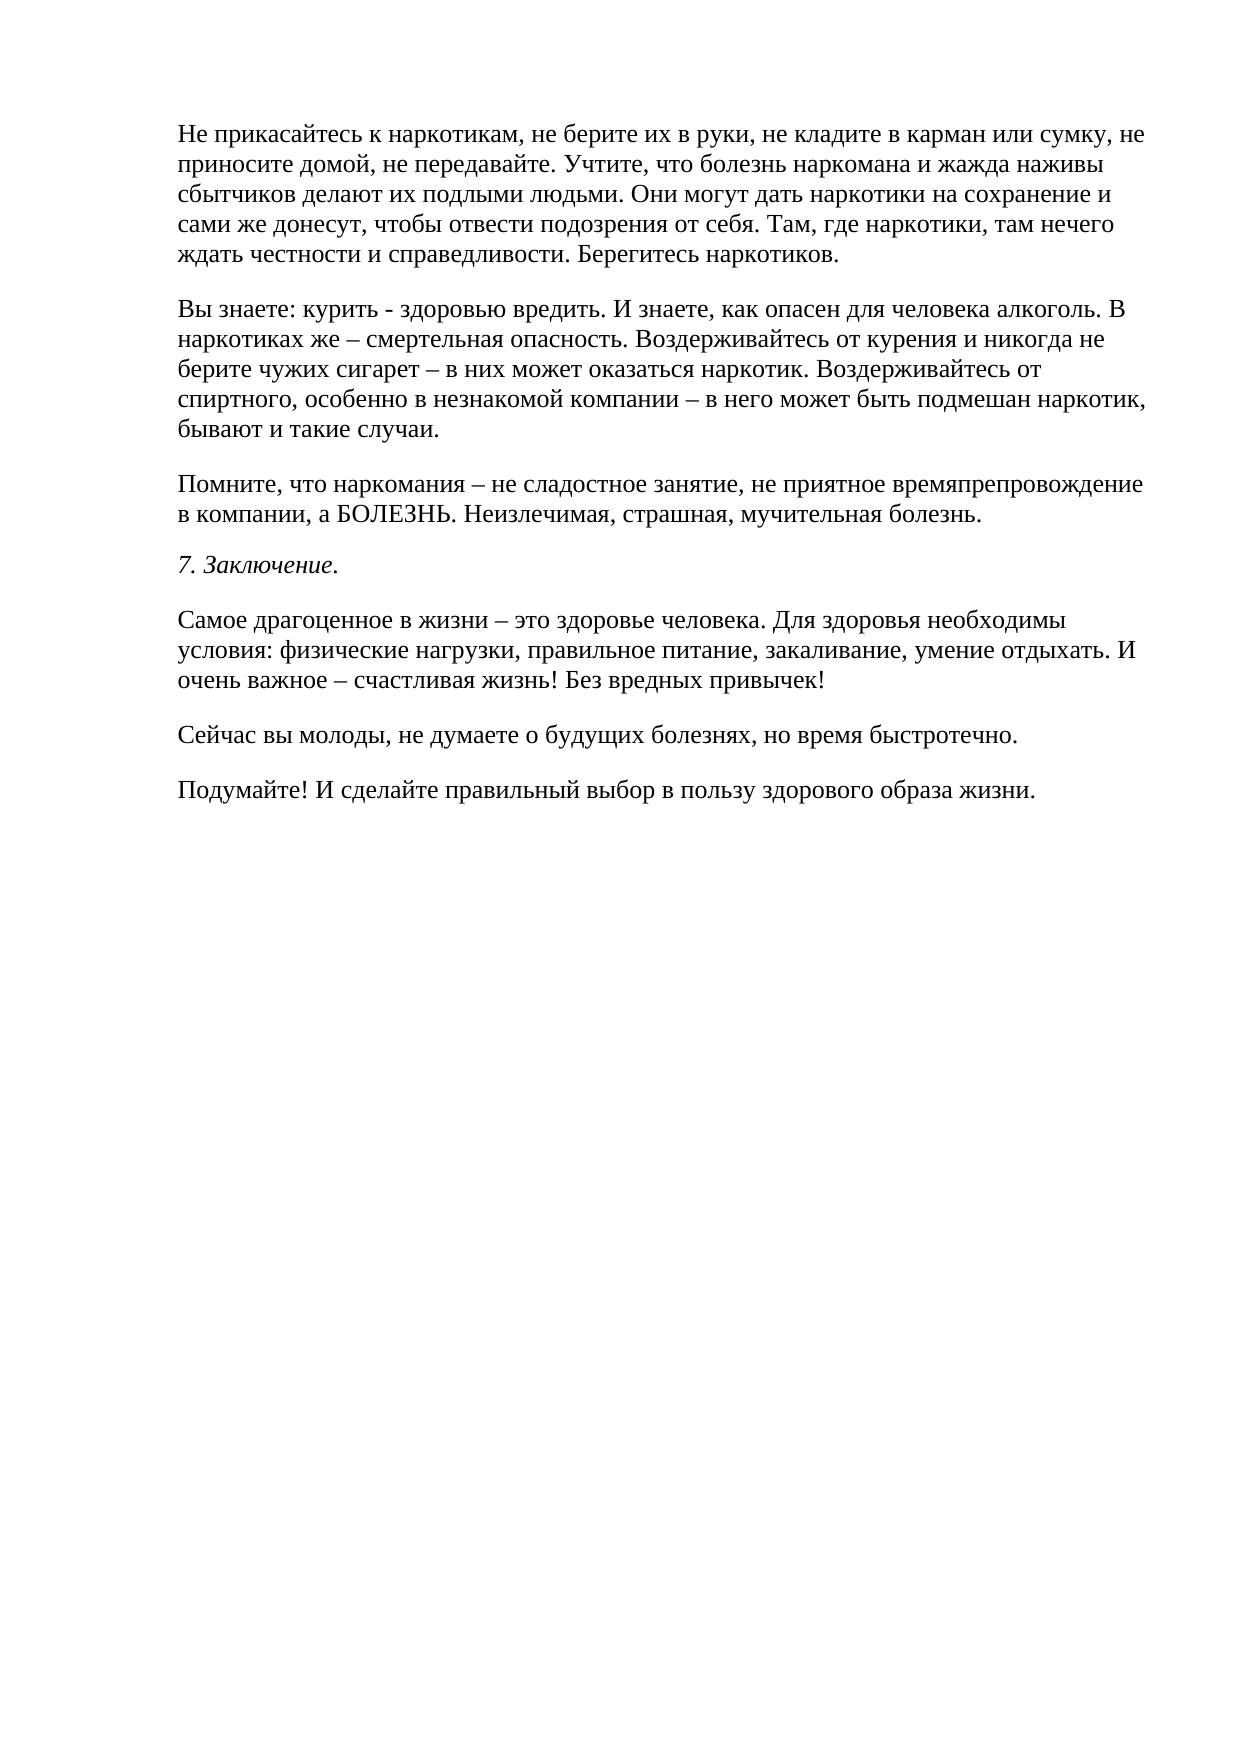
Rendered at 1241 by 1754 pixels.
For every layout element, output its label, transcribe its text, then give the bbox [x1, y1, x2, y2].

text Сейчас вы молоды, не думаете о будущих болезнях, но время быстротечно. [177, 719, 1152, 749]
text 7. Заключение. [177, 549, 1152, 579]
text Подумайте! И сделайте правильный выбор в пользу здорового образа жизни. [177, 774, 1152, 804]
text Не прикасайтесь к наркотикам, не берите их в руки, не кладите в карман или сумку, не приносите домой, не передавайте. Учтите, что болезнь наркомана и жажда наживы сбытчиков делают их подлыми людьми. Они могут дать наркотики на сохранение и сами же донесут, чтобы отвести подозрения от себя. Там, где наркотики, там нечего ждать честности и справедливости. Берегитесь наркотиков. [177, 118, 1152, 268]
text Самое драгоценное в жизни – это здоровье человека. Для здоровья необходимы условия: физические нагрузки, правильное питание, закаливание, умение отдыхать. И очень важное – счастливая жизнь! Без вредных привычек! [177, 604, 1152, 694]
text Вы знаете: курить - здоровью вредить. И знаете, как опасен для человека алкоголь. В наркотиках же – смертельная опасность. Воздерживайтесь от курения и никогда не берите чужих сигарет – в них может оказаться наркотик. Воздерживайтесь от спиртного, особенно в незнакомой компании – в него может быть подмешан наркотик, бывают и такие случаи. [177, 293, 1152, 443]
text Помните, что наркомания – не сладостное занятие, не приятное времяпрепровождение в компании, а БОЛЕЗНЬ. Неизлечимая, страшная, мучительная болезнь. [177, 468, 1152, 528]
